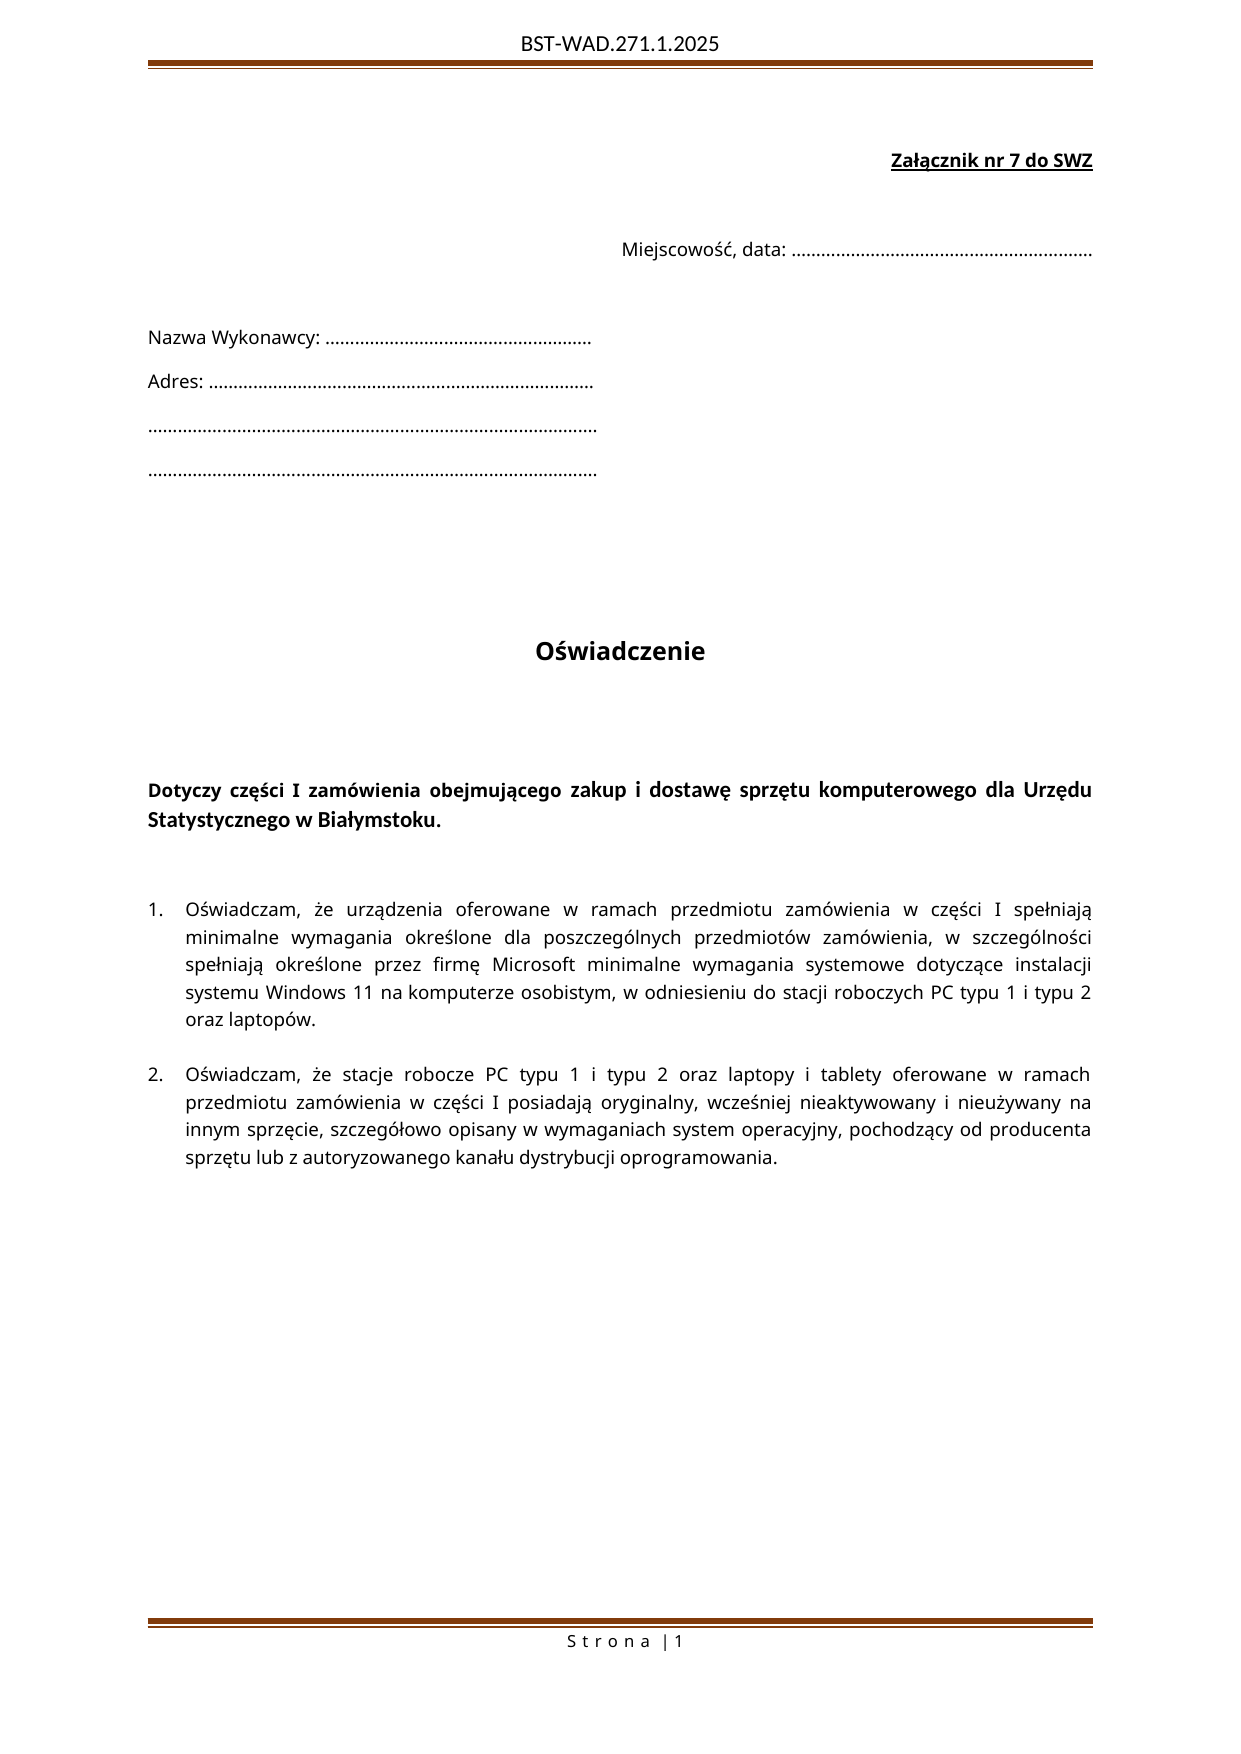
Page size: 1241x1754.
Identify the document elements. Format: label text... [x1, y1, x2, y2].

text Załącznik nr 7 do SWZ [148, 148, 1093, 173]
text Dotyczy części I zamówienia obejmującego zakup i dostawę sprzętu komputerowego dla Urzędu Statystycznego w Białymstoku. [148, 775, 1093, 833]
text Adres: …………………………………………………………………… [148, 368, 1093, 394]
text ………………………………………………………………………………. [148, 413, 1093, 438]
list Oświadczam, że stacje robocze PC typu 1 i typu 2 oraz laptopy i tablety oferowane w ramach przedmiotu zamówienia w części I posiadają oryginalny, wcześniej nieaktywowany i nieużywany na innym sprzęcie, szczegółowo opisany w wymaganiach system operacyjny, pochodzący od producenta sprzętu lub z autoryzowanego kanału dystrybucji oprogramowania. [148, 1061, 1093, 1169]
list Oświadczam, że urządzenia oferowane w ramach przedmiotu zamówienia w części I spełniają minimalne wymagania określone dla poszczególnych przedmiotów zamówienia, w szczególności spełniają określone przez firmę Microsoft minimalne wymagania systemowe dotyczące instalacji systemu Windows 11 na komputerze osobistym, w odniesieniu do stacji roboczych PC typu 1 i typu 2 oraz laptopów. [148, 896, 1093, 1032]
text Miejscowość, data: ……………………………………………………. [148, 236, 1093, 261]
text Oświadczenie [148, 633, 1093, 667]
text ………………………………………………………………………………. [148, 457, 1093, 482]
text Nazwa Wykonawcy: ……………………………………………… [148, 324, 1093, 350]
